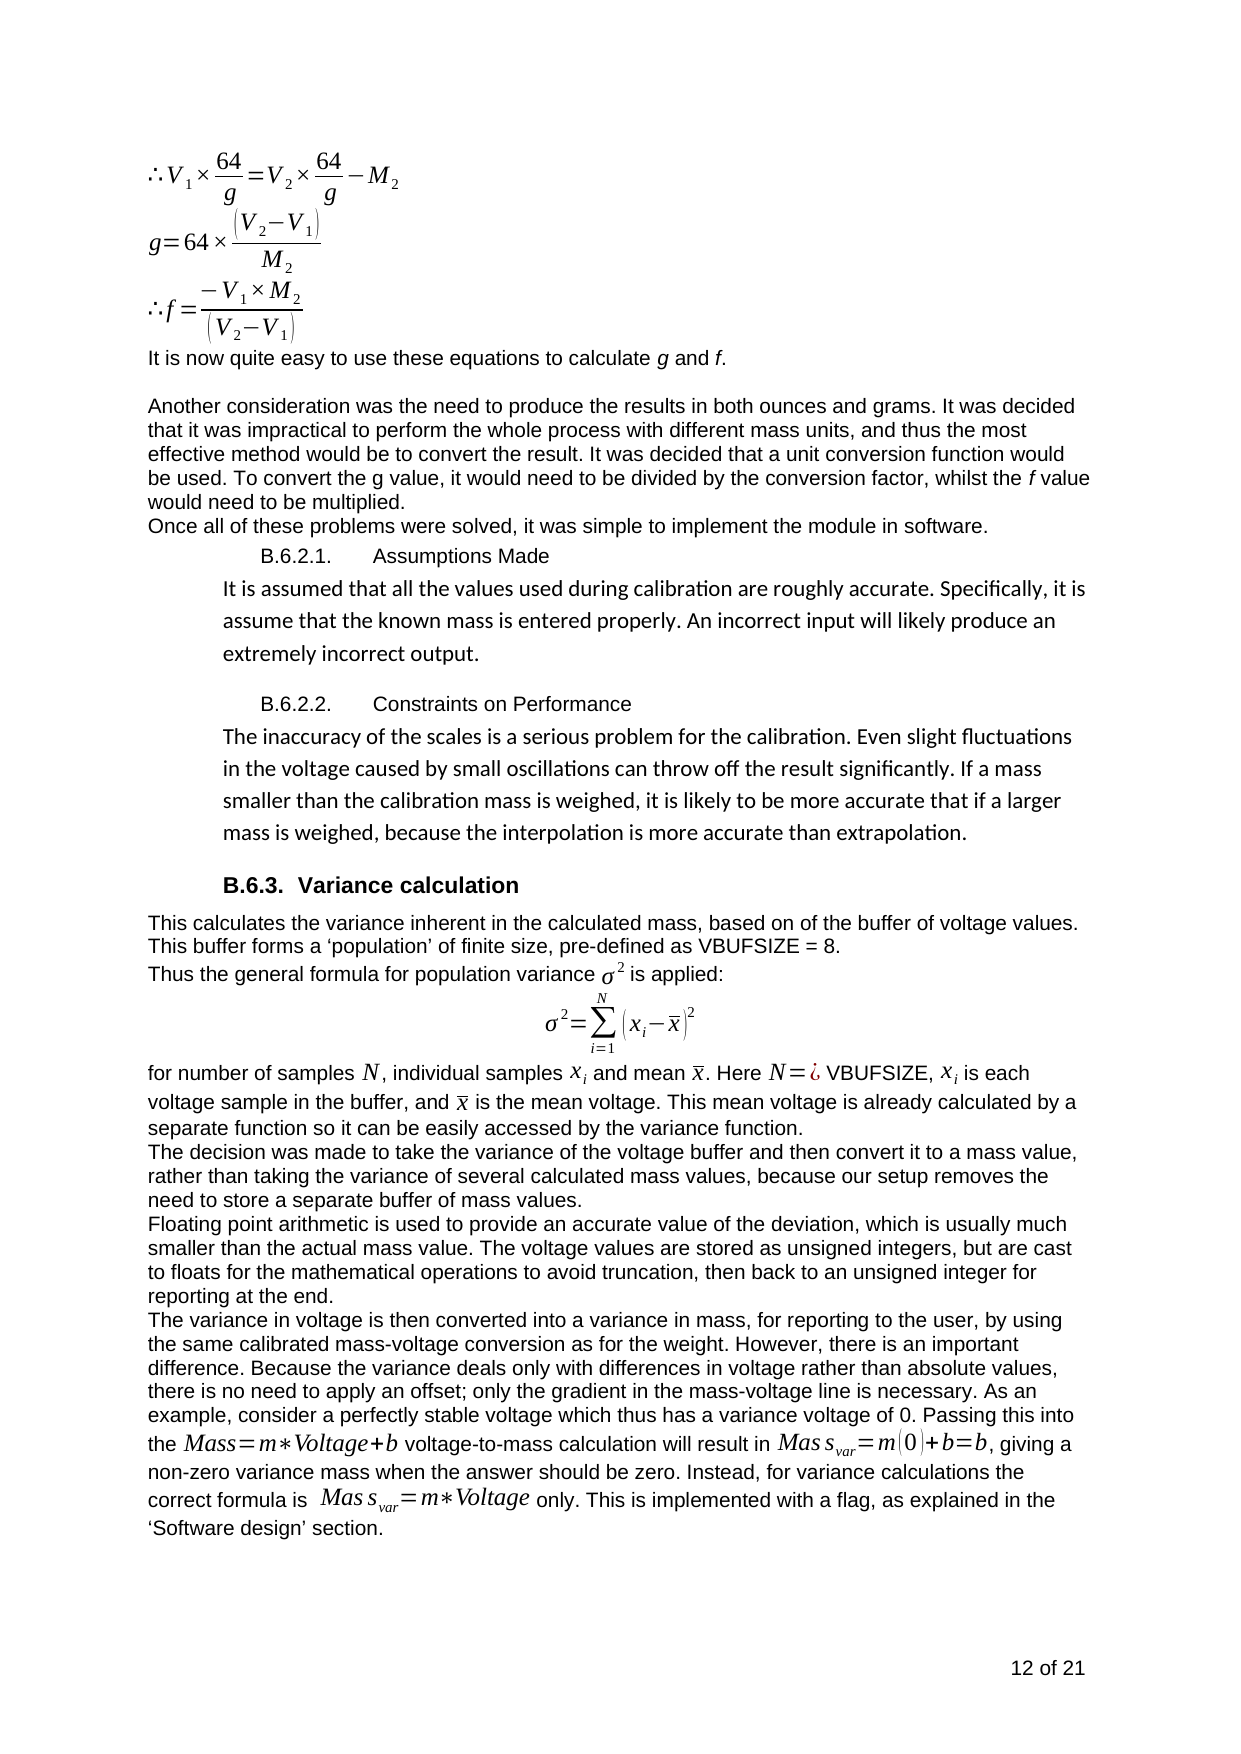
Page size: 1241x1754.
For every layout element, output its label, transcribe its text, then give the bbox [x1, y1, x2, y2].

text Thus the general formula for population variance is applied: [148, 958, 1092, 989]
text It is now quite easy to use these equations to calculate g and f. Another consideration was the need to produce the results in both ounces and grams. It was decided that it was impractical to perform the whole process with different mass units, and thus the most effective method would be to convert the result. It was decided that a unit conversion function would be used. To convert the g value, it would need to be divided by the conversion factor, whilst the f value would need to be multiplied. [148, 346, 1092, 514]
list It is assumed that all the values used during calibration are roughly accurate. Specifically, it is assume that the known mass is entered properly. An incorrect input will likely produce an extremely incorrect output. [223, 574, 1092, 667]
text Once all of these problems were solved, it was simple to implement the module in software. [148, 514, 1092, 538]
text for number of samples , individual samples and mean . Here VBUFSIZE, is each voltage sample in the buffer, and is the mean voltage. This mean voltage is already calculated by a separate function so it can be easily accessed by the variance function. [148, 1057, 1092, 1140]
subtitle Assumptions Made [260, 544, 1092, 568]
text The decision was made to take the variance of the voltage buffer and then convert it to a mass value, rather than taking the variance of several calculated mass values, because our setup removes the need to store a separate buffer of mass values. [148, 1140, 1092, 1212]
text This calculates the variance inherent in the calculated mass, based on of the buffer of voltage values. This buffer forms a ‘population’ of finite size, pre-defined as VBUFSIZE = 8. [148, 910, 1092, 958]
subtitle Constraints on Performance [260, 692, 1092, 716]
text Floating point arithmetic is used to provide an accurate value of the deviation, which is usually much smaller than the actual mass value. The voltage values are stored as unsigned integers, but are cast to floats for the mathematical operations to avoid truncation, then back to an unsigned integer for reporting at the end. [148, 1212, 1092, 1307]
subtitle Variance calculation [223, 872, 1092, 898]
text The variance in voltage is then converted into a variance in mass, for reporting to the user, by using the same calibrated mass-voltage conversion as for the weight. However, there is an important difference. Because the variance deals only with differences in voltage rather than absolute values, there is no need to apply an offset; only the gradient in the mass-voltage line is necessary. As an example, consider a perfectly stable voltage which thus has a variance voltage of 0. Passing this into the voltage-to-mass calculation will result in , giving a non-zero variance mass when the answer should be zero. Instead, for variance calculations the correct formula is only. This is implemented with a flag, as explained in the ‘Software design’ section. [148, 1307, 1092, 1539]
list The inaccuracy of the scales is a serious problem for the calibration. Even slight fluctuations in the voltage caused by small oscillations can throw off the result significantly. If a mass smaller than the calibration mass is weighed, it is likely to be more accurate that if a larger mass is weighed, because the interpolation is more accurate than extrapolation. [223, 722, 1092, 847]
